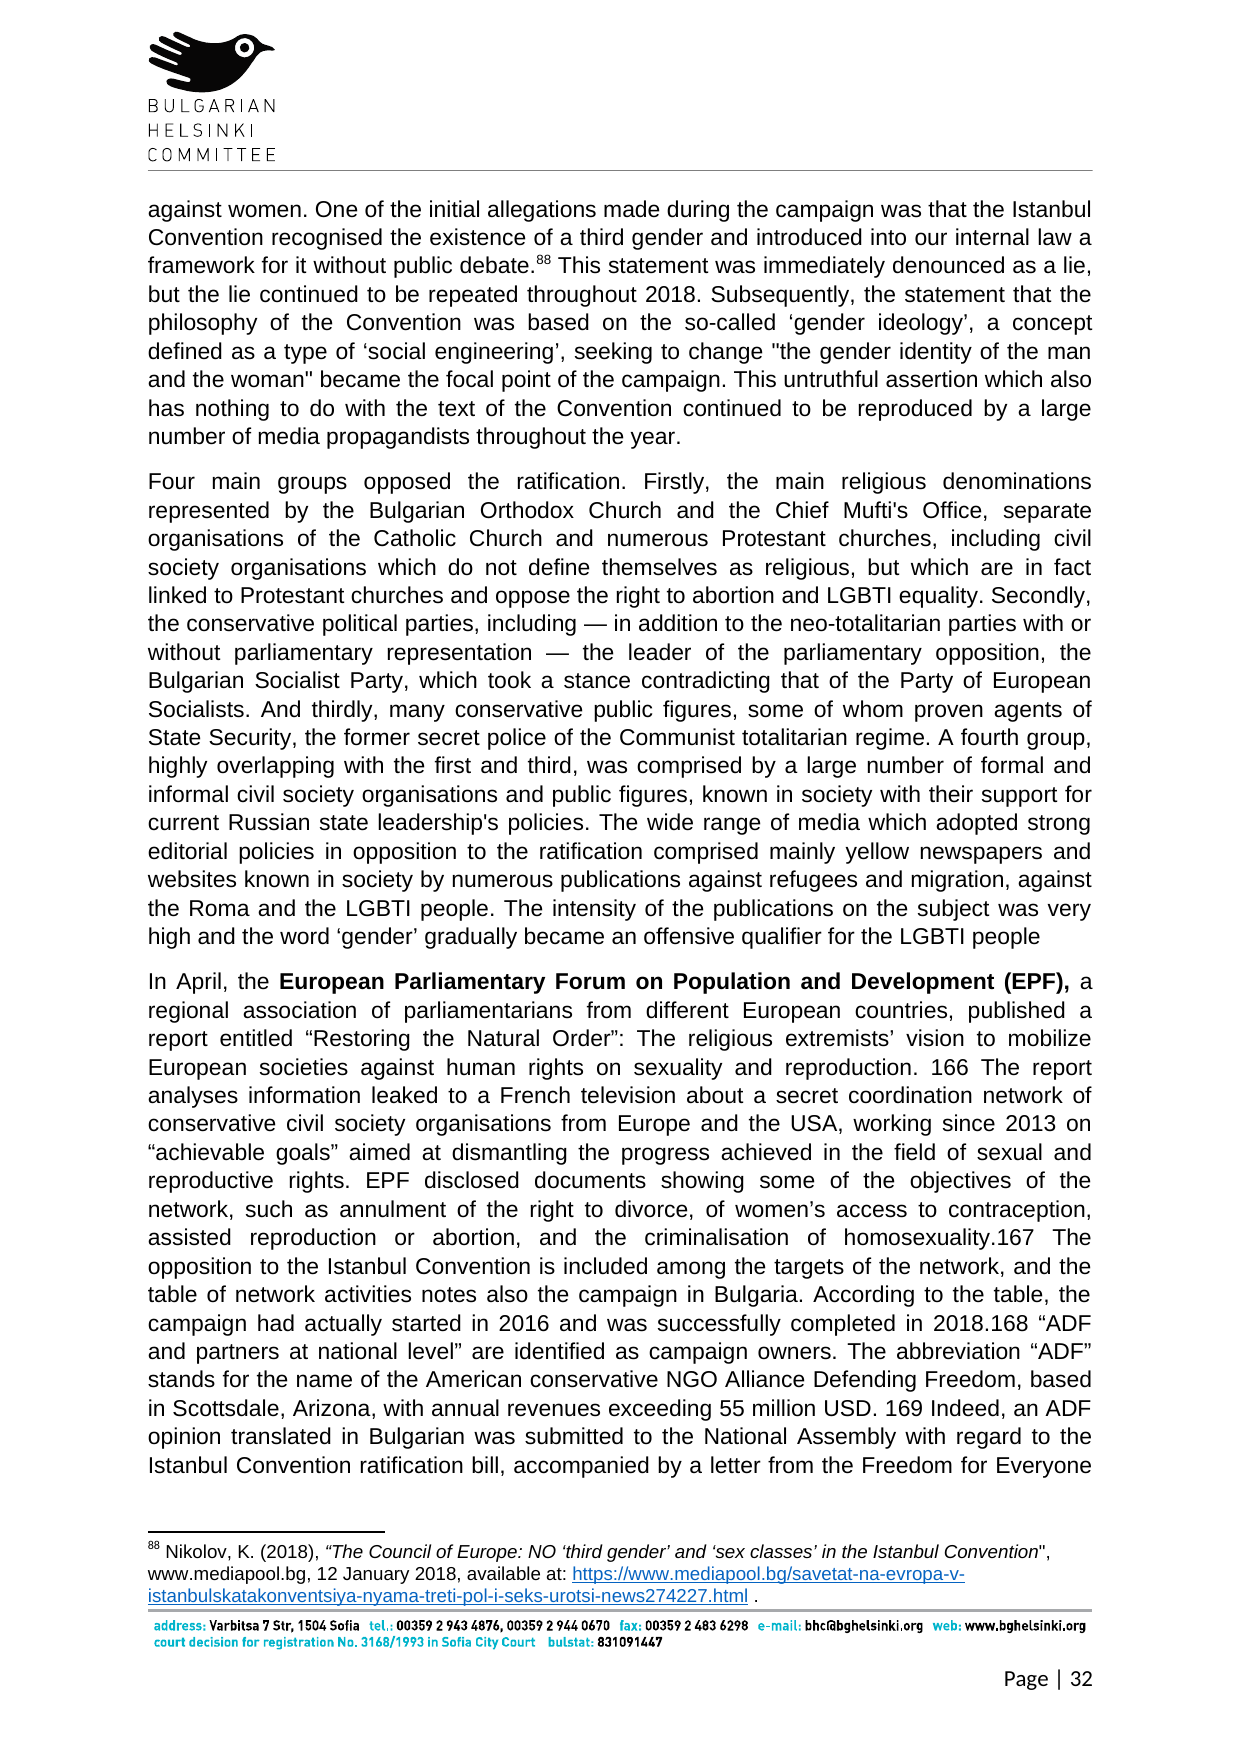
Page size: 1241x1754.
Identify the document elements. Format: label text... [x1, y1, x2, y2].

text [148, 968, 1093, 1478]
text Four main groups opposed the ratification. Firstly, the main religious denominations represented by the Bulgarian Orthodox Church and the Chief Mufti's Office, separate organisations of the Catholic Church and numerous Protestant churches, including civil society organisations which do not define themselves as religious, but which are in fact linked to Protestant churches and oppose the right to abortion and LGBTI equality. Secondly, the conservative political parties, including — in addition to the neo-totalitarian parties with or without parliamentary representation — the leader of the parliamentary opposition, the Bulgarian Socialist Party, which took a stance contradicting that of the Party of European Socialists. And thirdly, many conservative public figures, some of whom proven agents of State Security, the former secret police of the Communist totalitarian regime. A fourth group, highly overlapping with the first and third, was comprised by a large number of formal and informal civil society organisations and public figures, known in society with their support for current Russian state leadership's policies. The wide range of media which adopted strong editorial policies in opposition to the ratification comprised mainly yellow newspapers and websites known in society by numerous publications against refugees and migration, against the Roma and the LGBTI people. The intensity of the publications on the subject was very high and the word ‘gender’ gradually became an offensive qualifier for the LGBTI people [148, 468, 1093, 949]
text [148, 196, 1093, 449]
